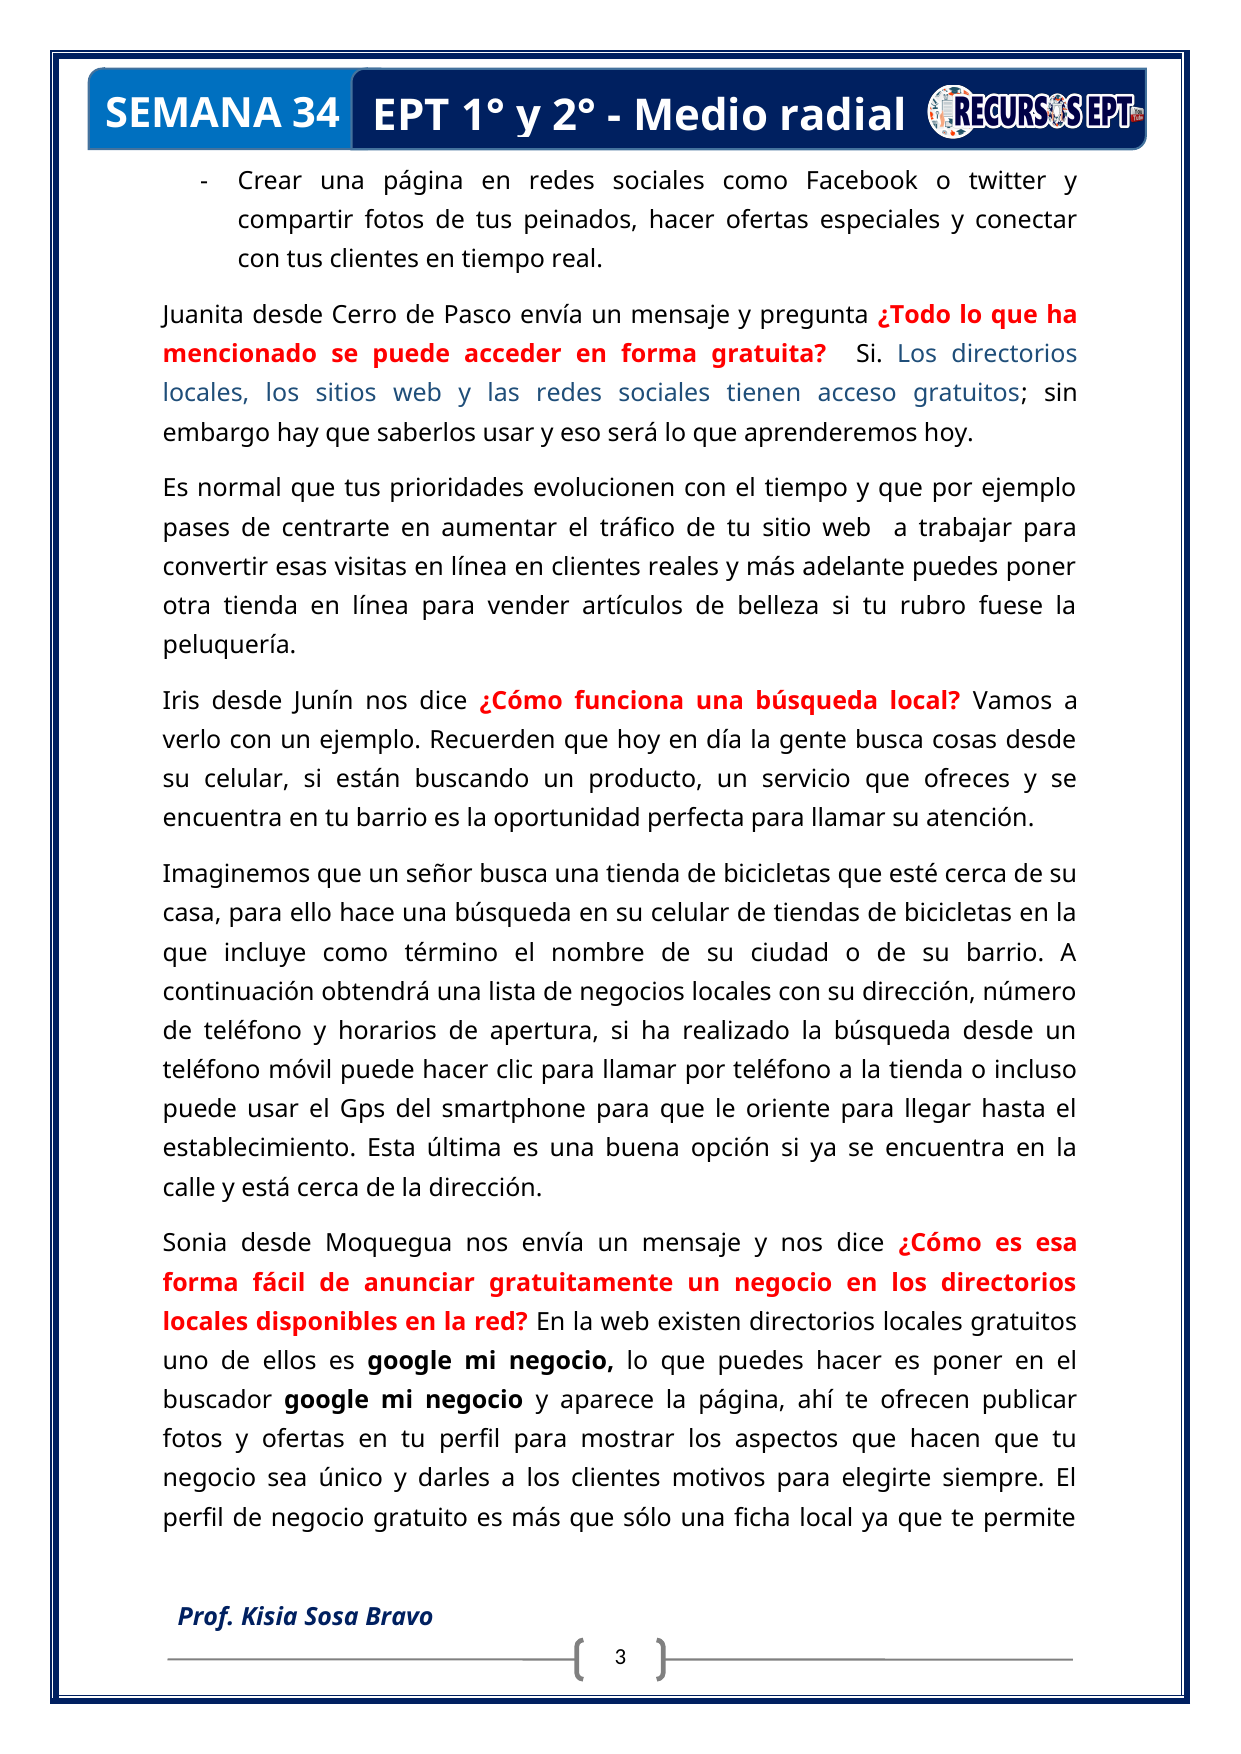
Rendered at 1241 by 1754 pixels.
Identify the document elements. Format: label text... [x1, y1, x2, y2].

text Es normal que tus prioridades evolucionen con el tiempo y que por ejemplo pases de centrarte en aumentar el tráfico de tu sitio web a trabajar para convertir esas visitas en línea en clientes reales y más adelante puedes poner otra tienda en línea para vender artículos de belleza si tu rubro fuese la peluquería. [162, 470, 1078, 661]
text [162, 1225, 1078, 1533]
picture [927, 85, 1145, 139]
text Iris desde Junín nos dice ¿Cómo funciona una búsqueda local? Vamos a verlo con un ejemplo. Recuerden que hoy en día la gente busca cosas desde su celular, si están buscando un producto, un servicio que ofreces y se encuentra en tu barrio es la oportunidad perfecta para llamar su atención. [162, 682, 1078, 834]
text Imaginemos que un señor busca una tienda de bicicletas que esté cerca de su casa, para ello hace una búsqueda en su celular de tiendas de bicicletas en la que incluye como término el nombre de su ciudad o de su barrio. A continuación obtendrá una lista de negocios locales con su dirección, número de teléfono y horarios de apertura, si ha realizado la búsqueda desde un teléfono móvil puede hacer clic para llamar por teléfono a la tienda o incluso puede usar el Gps del smartphone para que le oriente para llegar hasta el establecimiento. Esta última es una buena opción si ya se encuentra en la calle y está cerca de la dirección. [162, 856, 1078, 1203]
text Juanita desde Cerro de Pasco envía un mensaje y pregunta ¿Todo lo que ha mencionado se puede acceder en forma gratuita? Si. Los directorios locales, los sitios web y las redes sociales tienen acceso gratuitos; sin embargo hay que saberlos usar y eso será lo que aprenderemos hoy. [162, 297, 1078, 448]
list Crear una página en redes sociales como Facebook o twitter y compartir fotos de tus peinados, hacer ofertas especiales y conectar con tus clientes en tiempo real. [200, 162, 1078, 275]
